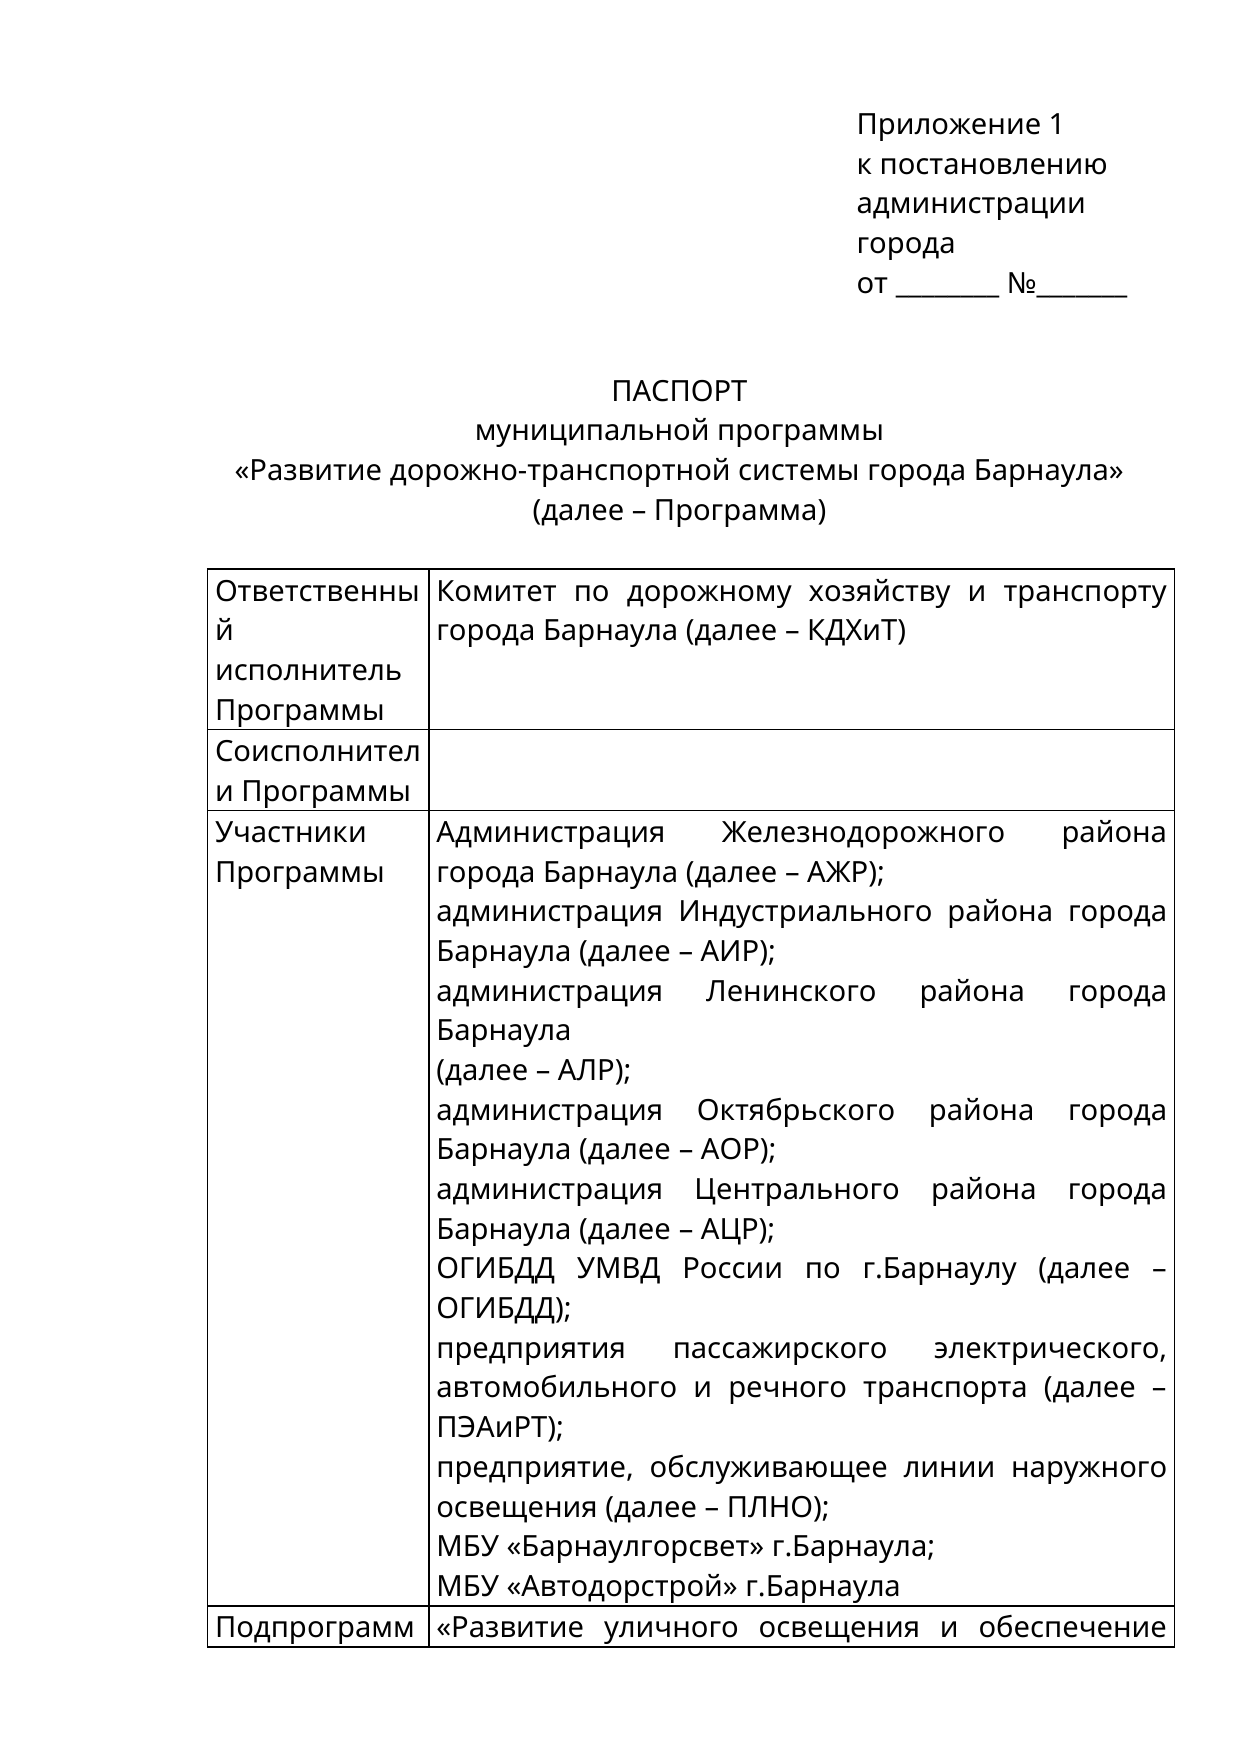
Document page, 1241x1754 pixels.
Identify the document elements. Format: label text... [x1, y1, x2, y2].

text ПАСПОРТ [207, 370, 1152, 409]
table_header Ответственный исполнитель Программы [208, 570, 428, 729]
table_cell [430, 1607, 1174, 1646]
table_cell Администрация Железнодорожного района города Барнаула (далее – АЖР); администрация Индустриального района города Барнаула (далее – АИР); администрация Ленинского района города Барнаула (далее – АЛР); администрация Октябрьского района города Барнаула (далее – АОР); администрация Центрального района города Барнаула (далее – АЦР); ОГИБДД УМВД России по г.Барнаулу (далее – ОГИБДД); предприятия пассажирского электрического, автомобильного и речного транспорта (далее – ПЭАиРТ); предприятие, обслуживающее линии наружного освещения (далее – ПЛНО); МБУ «Барнаулгорсвет» г.Барнаула; МБУ «Автодорстрой» г.Барнаула [430, 811, 1174, 1605]
table_header Комитет по дорожному хозяйству и транспорту города Барнаула (далее – КДХиТ) [430, 570, 1174, 729]
text Приложение 1 [856, 103, 1152, 143]
table_cell Соисполнители Программы [208, 730, 428, 809]
table_cell [430, 730, 1174, 809]
text от ________ №_______ [856, 262, 1152, 302]
text «Развитие дорожно-транспортной системы города Барнаула» [207, 449, 1152, 489]
text администрации города [856, 183, 1152, 262]
text муниципальной программы [207, 409, 1152, 449]
text (далее – Программа) [207, 489, 1152, 529]
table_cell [208, 1607, 428, 1646]
table_cell Участники Программы [208, 811, 428, 1605]
text к постановлению [856, 143, 1152, 183]
